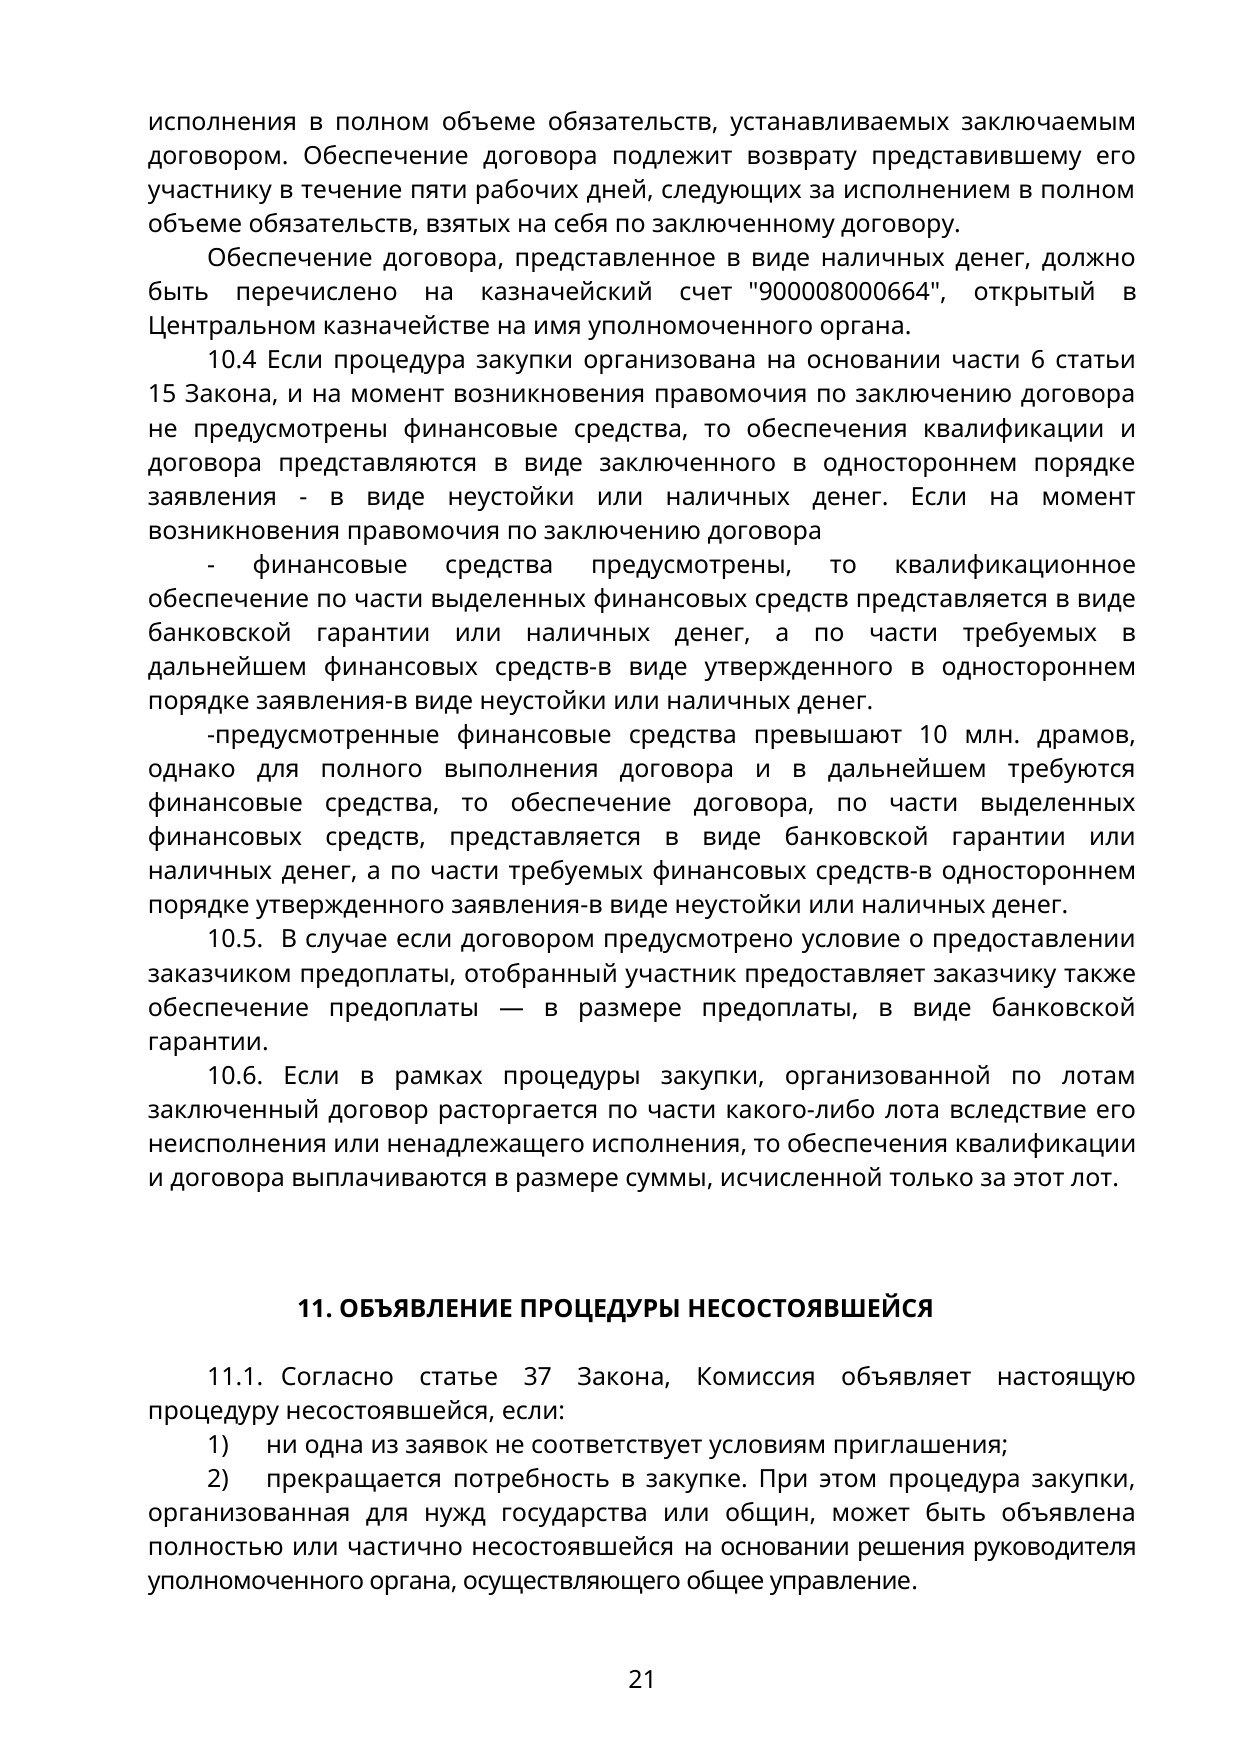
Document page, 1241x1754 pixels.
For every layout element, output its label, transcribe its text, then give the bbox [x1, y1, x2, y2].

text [148, 103, 1137, 240]
text 10.5. В случае если договором предусмотрено условие о предоставлении заказчиком предоплаты, отобранный участник предоставляет заказчику также обеспечение предоплаты — в размере предоплаты, в виде банковской гарантии. [148, 921, 1137, 1057]
text Обеспечение договора, представленное в виде наличных денег, должно быть перечислено на казначейский счет "900008000664", открытый в Центральном казначействе на имя уполномоченного органа. [148, 240, 1137, 342]
text 11. ОБЪЯВЛЕНИЕ ПРОЦЕДУРЫ НЕСОСТОЯВШЕЙСЯ [148, 1291, 1137, 1324]
text 1) ни одна из заявок не соответствует условиям приглашения; [148, 1427, 1137, 1461]
text - финансовые средства предусмотрены, то квалификационное обеспечение по части выделенных финансовых средств представляется в виде банковской гарантии или наличных денег, а по части требуемых в дальнейшем финансовых средств-в виде утвержденного в одностороннем порядке заявления-в виде неустойки или наличных денег. [148, 546, 1137, 717]
text 10.6. Если в рамках процедуры закупки, организованной по лотам заключенный договор расторгается по части какого-либо лота вследствие его неисполнения или ненадлежащего исполнения, то обеспечения квалификации и договора выплачиваются в размере суммы, исчисленной только за этот лот. [148, 1057, 1137, 1194]
text 11.1. Согласно статье 37 Закона, Комиссия объявляет настоящую процедуру несостоявшейся, если: [148, 1359, 1137, 1427]
text 2) прекращается потребность в закупке. При этом процедура закупки, организованная для нужд государства или общин, может быть объявлена полностью или частично несостоявшейся на основании решения руководителя уполномоченного органа, осуществляющего общее управление. [148, 1461, 1137, 1597]
text -предусмотренные финансовые средства превышают 10 млн. драмов, однако для полного выполнения договора и в дальнейшем требуются финансовые средства, то обеспечение договора, по части выделенных финансовых средств, представляется в виде банковской гарантии или наличных денег, а по части требуемых финансовых средств-в одностороннем порядке утвержденного заявления-в виде неустойки или наличных денег. [148, 717, 1137, 921]
text 10.4 Если процедура закупки организована на основании части 6 статьи 15 Закона, и на момент возникновения правомочия по заключению договора не предусмотрены финансовые средства, то обеспечения квалификации и договора представляются в виде заключенного в одностороннем порядке заявления - в виде неустойки или наличных денег. Если на момент возникновения правомочия по заключению договора [148, 342, 1137, 546]
